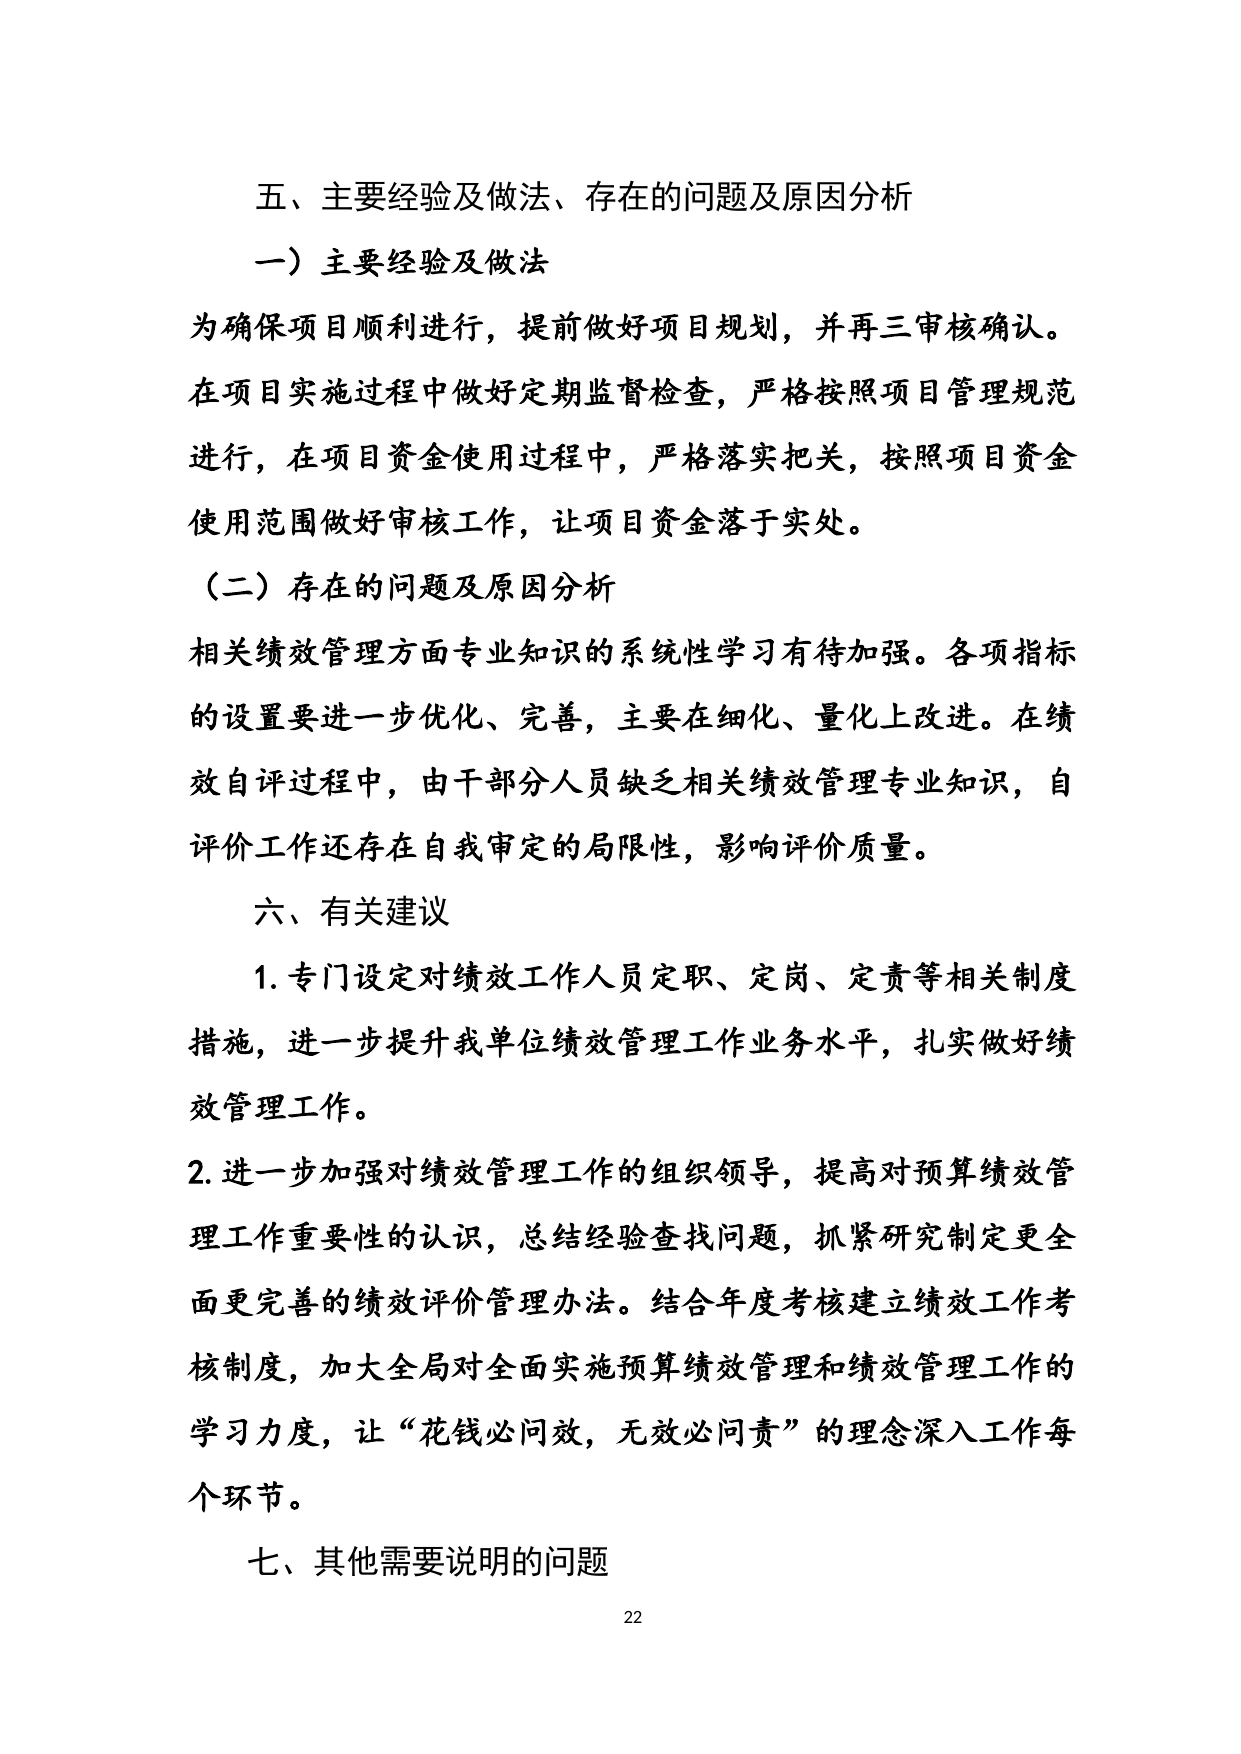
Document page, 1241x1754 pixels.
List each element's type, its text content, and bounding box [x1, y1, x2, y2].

text 六、有关建议 [187, 877, 1078, 942]
text 五、主要经验及做法、存在的问题及原因分析 [187, 162, 1078, 227]
text 七、其他需要说明的问题 [187, 1527, 1078, 1592]
text 一）主要经验及做法 为确保项目顺利进行，提前做好项目规划，并再三审核确认。在项目实施过程中做好定期监督检查，严格按照项目管理规范进行，在项目资金使用过程中，严格落实把关，按照项目资金使用范围做好审核工作，让项目资金落于实处。 （二）存在的问题及原因分析 相关绩效管理方面专业知识的系统性学习有待加强。各项指标的设置要进一步优化、完善，主要在细化、量化上改进。在绩效自评过程中，由干部分人员缺乏相关绩效管理专业知识，自评价工作还存在自我审定的局限性，影响评价质量。 [187, 227, 1078, 877]
text 1.专门设定对绩效工作人员定职、定岗、定责等相关制度措施，进一步提升我单位绩效管理工作业务水平，扎实做好绩效管理工作。 2.进一步加强对绩效管理工作的组织领导，提高对预算绩效管理工作重要性的认识，总结经验查找问题，抓紧研究制定更全面更完善的绩效评价管理办法。结合年度考核建立绩效工作考核制度，加大全局对全面实施预算绩效管理和绩效管理工作的学习力度，让“花钱必问效，无效必问责”的理念深入工作每个环节。 [187, 942, 1078, 1527]
